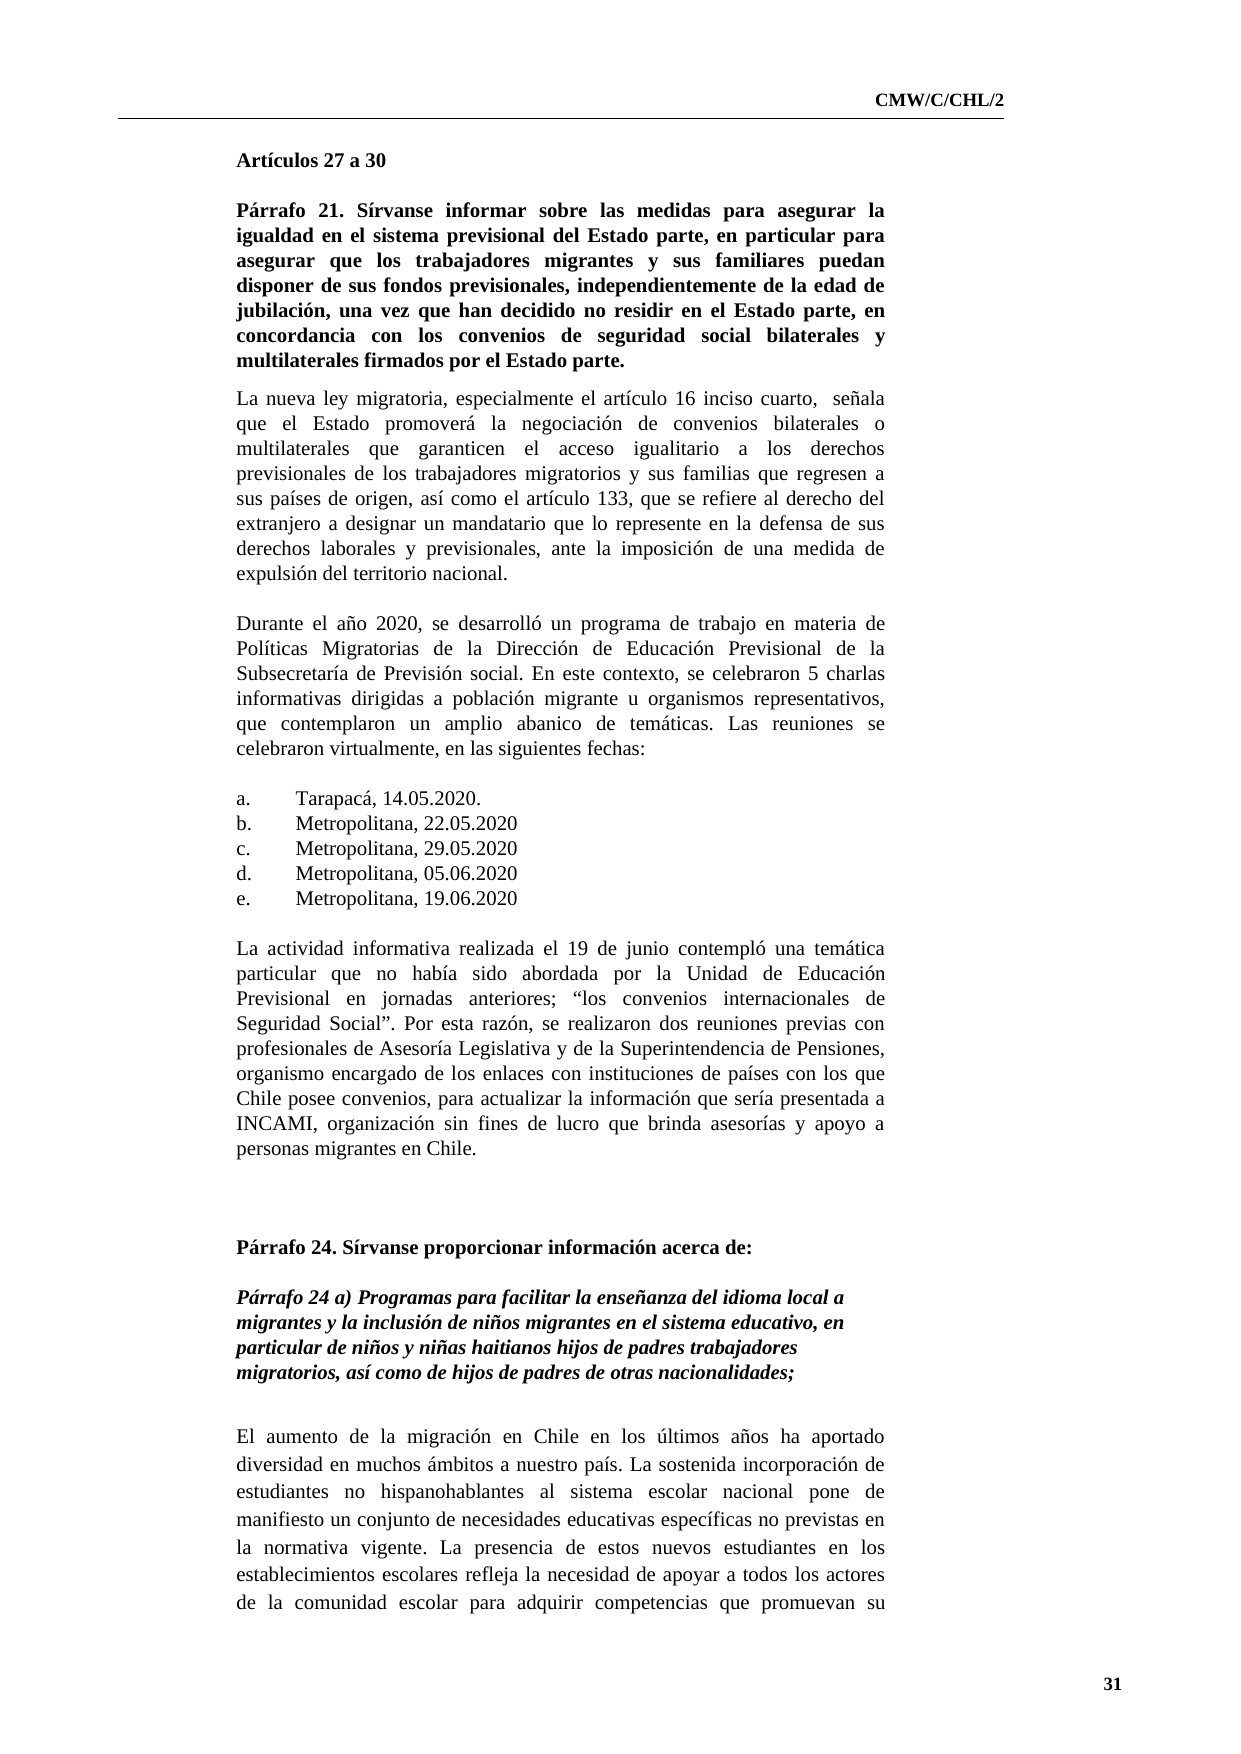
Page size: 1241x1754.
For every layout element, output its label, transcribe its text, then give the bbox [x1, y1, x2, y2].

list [236, 1424, 886, 1614]
text Artículos 27 a 30 [118, 148, 886, 173]
text La actividad informativa realizada el 19 de junio contempló una temática particular que no había sido abordada por la Unidad de Educación Previsional en jornadas anteriores; “los convenios internacionales de Seguridad Social”. Por esta razón, se realizaron dos reuniones previas con profesionales de Asesoría Legislativa y de la Superintendencia de Pensiones, organismo encargado de los enlaces con instituciones de países con los que Chile posee convenios, para actualizar la información que sería presentada a INCAMI, organización sin fines de lucro que brinda asesorías y apoyo a personas migrantes en Chile. [236, 935, 886, 1160]
text e. Metropolitana, 19.06.2020 [236, 885, 886, 910]
text d. Metropolitana, 05.06.2020 [236, 860, 886, 885]
text Párrafo 24 a) Programas para facilitar la enseñanza del idioma local a migrantes y la inclusión de niños migrantes en el sistema educativo, en particular de niños y niñas haitianos hijos de padres trabajadores migratorios, así como de hijos de padres de otras nacionalidades; [118, 1284, 886, 1384]
text Durante el año 2020, se desarrolló un programa de trabajo en materia de Políticas Migratorias de la Dirección de Educación Previsional de la Subsecretaría de Previsión social. En este contexto, se celebraron 5 charlas informativas dirigidas a población migrante u organismos representativos, que contemplaron un amplio abanico de temáticas. Las reuniones se celebraron virtualmente, en las siguientes fechas: [236, 610, 886, 760]
text b. Metropolitana, 22.05.2020 [236, 810, 886, 835]
text c. Metropolitana, 29.05.2020 [236, 835, 886, 860]
text Párrafo 24. Sírvanse proporcionar información acerca de: [118, 1234, 886, 1259]
text La nueva ley migratoria, especialmente el artículo 16 inciso cuarto, señala que el Estado promoverá la negociación de convenios bilaterales o multilaterales que garanticen el acceso igualitario a los derechos previsionales de los trabajadores migratorios y sus familias que regresen a sus países de origen, así como el artículo 133, que se refiere al derecho del extranjero a designar un mandatario que lo represente en la defensa de sus derechos laborales y previsionales, ante la imposición de una medida de expulsión del territorio nacional. [236, 385, 886, 585]
text Párrafo 21. Sírvanse informar sobre las medidas para asegurar la igualdad en el sistema previsional del Estado parte, en particular para asegurar que los trabajadores migrantes y sus familiares puedan disponer de sus fondos previsionales, independientemente de la edad de jubilación, una vez que han decidido no residir en el Estado parte, en concordancia con los convenios de seguridad social bilaterales y multilaterales firmados por el Estado parte. [118, 198, 886, 373]
text a. Tarapacá, 14.05.2020. [236, 785, 886, 810]
